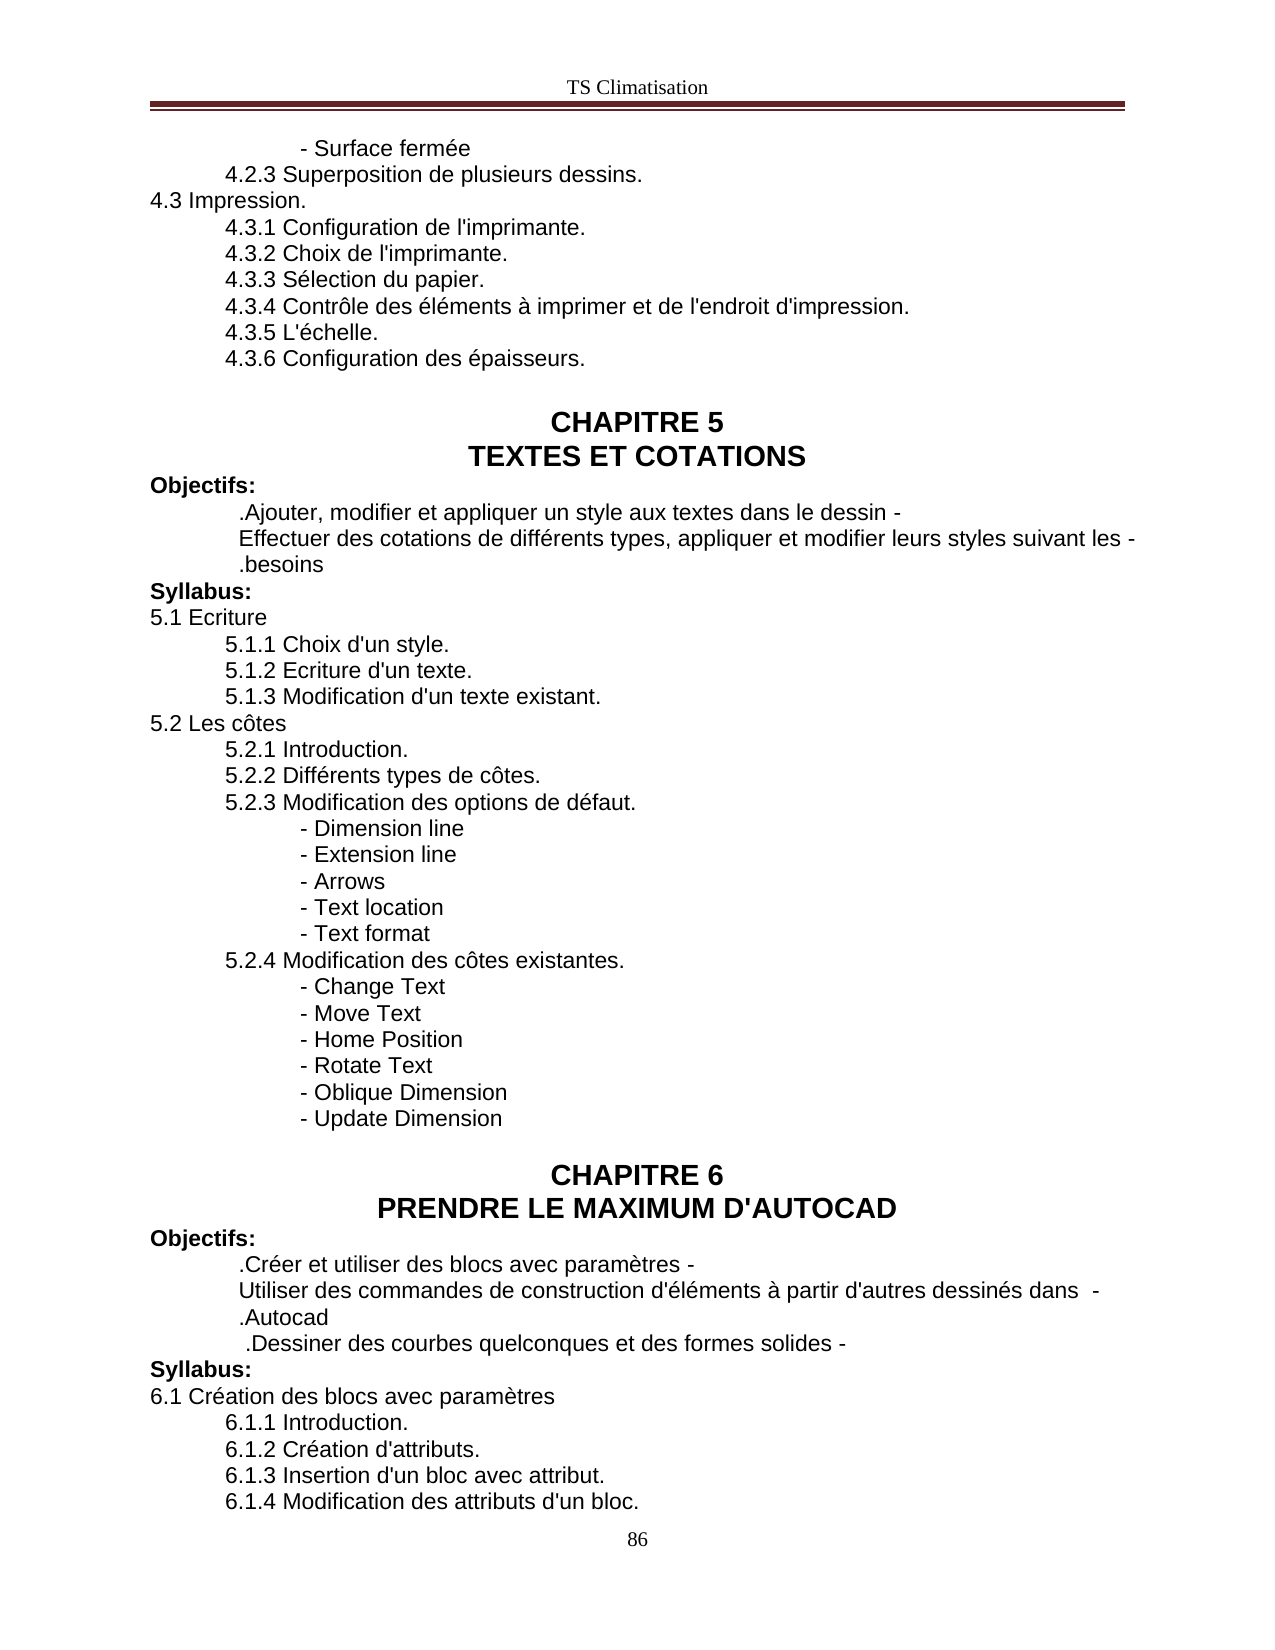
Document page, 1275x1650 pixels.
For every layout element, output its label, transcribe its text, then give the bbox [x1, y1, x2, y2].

text 4.3.3 Sélection du papier. [150, 266, 1125, 293]
text - Dimension line [150, 815, 1125, 841]
text 4.3 Impression. [150, 187, 1125, 214]
text 4.3.6 Configuration des épaisseurs. [150, 345, 1125, 372]
text - Créer et utiliser des blocs avec paramètres. [239, 1251, 1140, 1277]
text 5.1 Ecriture [150, 604, 1125, 631]
text 5.2.3 Modification des options de défaut. [150, 789, 1125, 815]
text 6.1.3 Insertion d'un bloc avec attribut. [150, 1462, 1125, 1488]
text 4.3.1 Configuration de l'imprimante. [150, 214, 1125, 240]
text 4.3.5 L'échelle. [150, 319, 1125, 345]
text 5.2.4 Modification des côtes existantes. [150, 947, 1125, 973]
list TEXTES ET COTATIONS [150, 439, 1125, 472]
text - Utiliser des commandes de construction d'éléments à partir d'autres dessinés dans Autocad. [239, 1277, 1140, 1330]
text - Home Position [150, 1026, 1125, 1052]
list CHAPITRE 6 [150, 1158, 1125, 1191]
text Syllabus: [150, 1356, 1125, 1383]
text 4.3.2 Choix de l'imprimante. [150, 240, 1125, 266]
text - Text location [150, 894, 1125, 920]
text 4.2.3 Superposition de plusieurs dessins. [150, 161, 1125, 187]
list CHAPITRE 5 [150, 405, 1125, 439]
text 5.2.1 Introduction. [150, 736, 1125, 762]
text 5.1.3 Modification d'un texte existant. [150, 683, 1125, 709]
text - Ajouter, modifier et appliquer un style aux textes dans le dessin. [239, 499, 1140, 525]
text 4.3.4 Contrôle des éléments à imprimer et de l'endroit d'impression. [150, 293, 1125, 319]
text - Oblique Dimension [150, 1078, 1125, 1105]
text - Rotate Text [150, 1052, 1125, 1078]
text - Surface fermée [150, 134, 1125, 161]
text - Extension line [150, 841, 1125, 868]
text 6.1.1 Introduction. [150, 1409, 1125, 1436]
text Syllabus: [150, 578, 1125, 604]
text Objectifs: [150, 1225, 1125, 1251]
text 5.2.2 Différents types de côtes. [150, 762, 1125, 789]
text - Text format [150, 920, 1125, 947]
text 5.1.2 Ecriture d'un texte. [150, 657, 1125, 683]
text - Dessiner des courbes quelconques et des formes solides. [239, 1330, 1140, 1356]
text - Update Dimension [150, 1105, 1125, 1131]
text - Effectuer des cotations de différents types, appliquer et modifier leurs styles suivant les besoins. [239, 525, 1140, 578]
list PRENDRE LE MAXIMUM D'AUTOCAD [150, 1191, 1125, 1225]
text 5.2 Les côtes [150, 709, 1125, 736]
text 6.1.4 Modification des attributs d'un bloc. [150, 1488, 1125, 1514]
text - Move Text [150, 999, 1125, 1026]
text - Arrows [150, 868, 1125, 894]
text 5.1.1 Choix d'un style. [150, 631, 1125, 657]
text Objectifs: [150, 472, 1125, 499]
text - Change Text [150, 973, 1125, 999]
text 6.1 Création des blocs avec paramètres [150, 1383, 1125, 1409]
text 6.1.2 Création d'attributs. [150, 1436, 1125, 1462]
